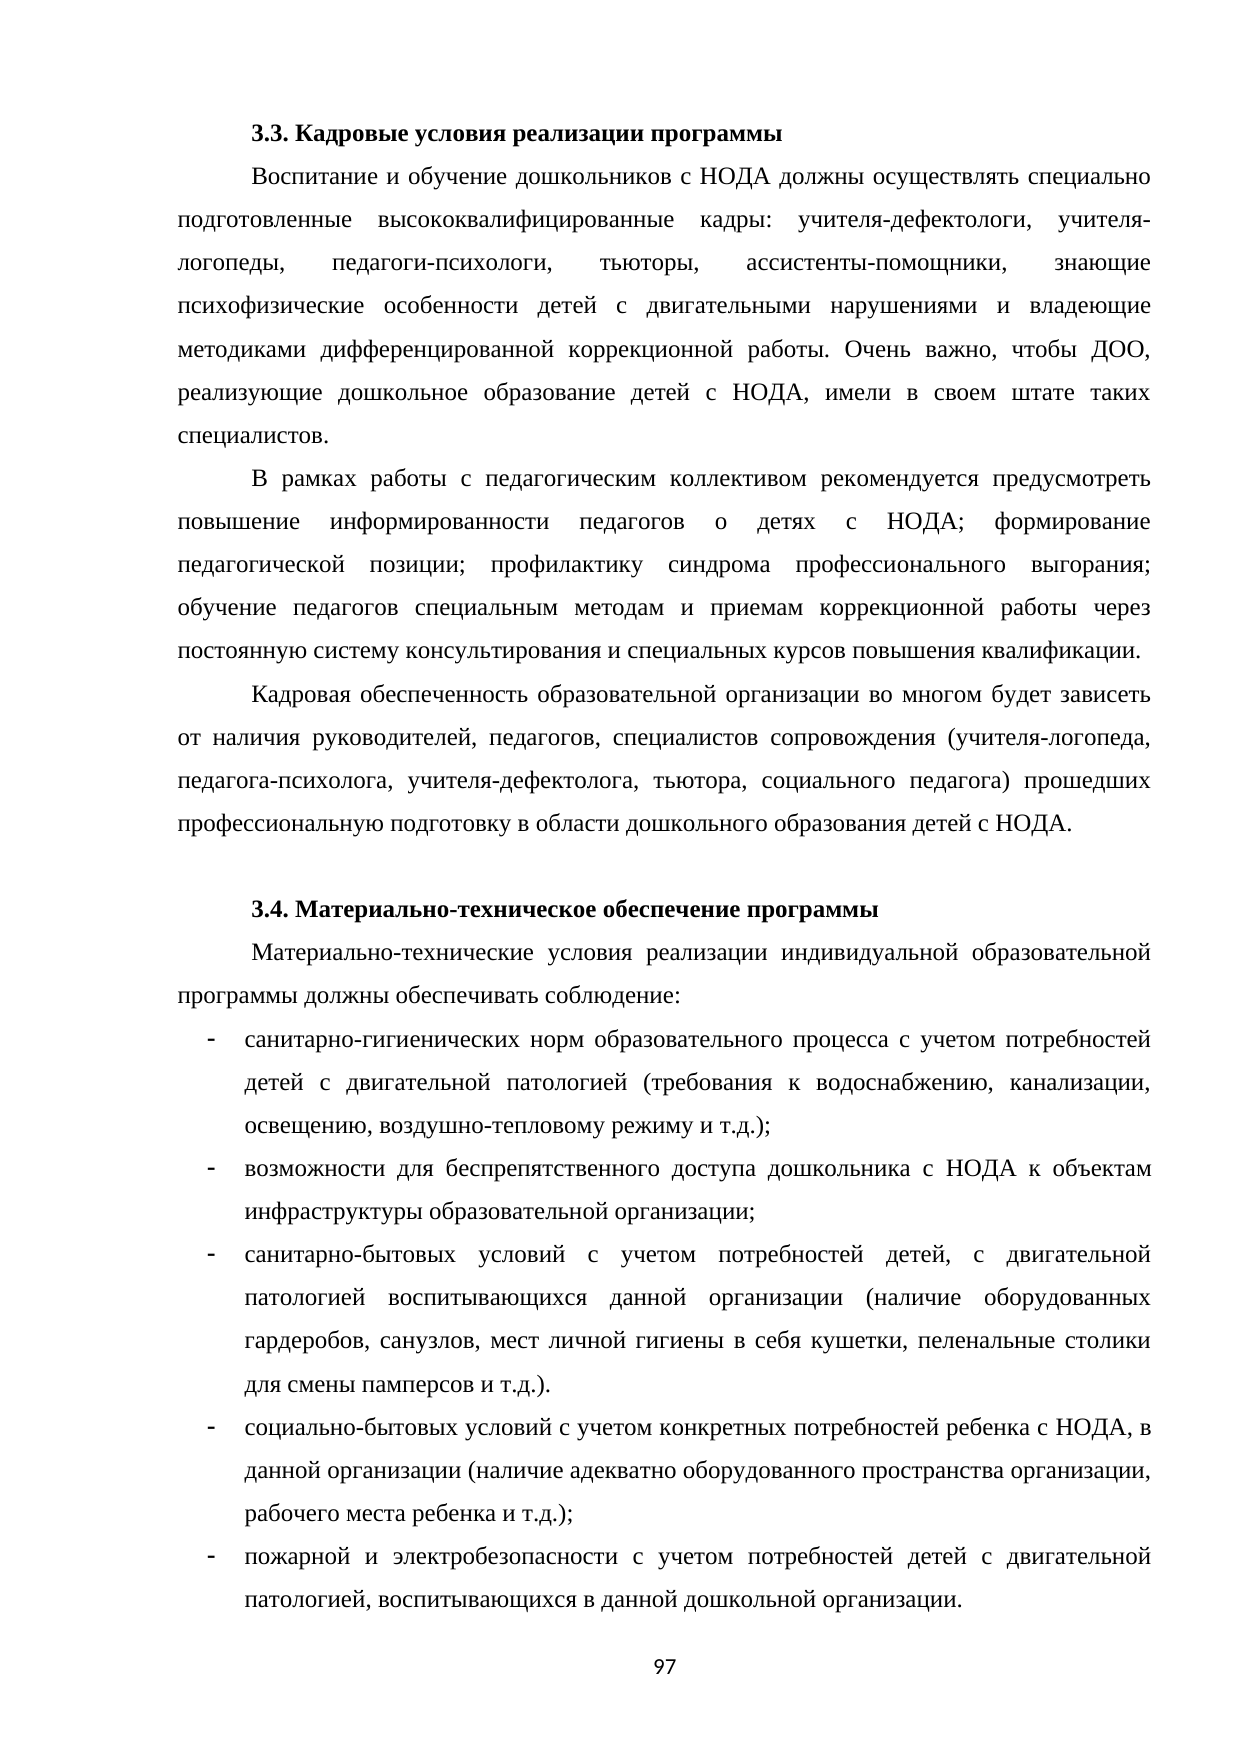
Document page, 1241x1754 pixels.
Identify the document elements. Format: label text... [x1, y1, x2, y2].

text Материально-технические условия реализации индивидуальной образовательной программы должны обеспечивать соблюдение: [177, 937, 1152, 1009]
list санитарно-бытовых условий с учетом потребностей детей, с двигательной патологией воспитывающихся данной организации (наличие оборудованных гардеробов, санузлов, мест личной гигиены в себя кушетки, пеленальные столики для смены памперсов и т.д.). [207, 1239, 1152, 1397]
text 3.4. Материально-техническое обеспечение программы [177, 894, 1152, 923]
text Воспитание и обучение дошкольников с НОДА должны осуществлять специально подготовленные высококвалифицированные кадры: учителя-дефектологи, учителя-логопеды, педагоги-психологи, тьюторы, ассистенты-помощники, знающие психофизические особенности детей с двигательными нарушениями и владеющие методиками дифференцированной коррекционной работы. Очень важно, чтобы ДОО, реализующие дошкольное образование детей с НОДА, имели в своем штате таких специалистов. [177, 161, 1152, 449]
list пожарной и электробезопасности с учетом потребностей детей с двигательной патологией, воспитывающихся в данной дошкольной организации. [207, 1541, 1152, 1613]
list возможности для беспрепятственного доступа дошкольника с НОДА к объектам инфраструктуры образовательной организации; [207, 1153, 1152, 1225]
list социально-бытовых условий с учетом конкретных потребностей ребенка с НОДА, в данной организации (наличие адекватно оборудованного пространства организации, рабочего места ребенка и т.д.); [207, 1412, 1152, 1527]
text 3.3. Кадровые условия реализации программы [177, 118, 1152, 147]
text В рамках работы с педагогическим коллективом рекомендуется предусмотреть повышение информированности педагогов о детях с НОДА; формирование педагогической позиции; профилактику синдрома профессионального выгорания; обучение педагогов специальным методам и приемам коррекционной работы через постоянную систему консультирования и специальных курсов повышения квалификации. [177, 463, 1152, 664]
list санитарно-гигиенических норм образовательного процесса с учетом потребностей детей с двигательной патологией (требования к водоснабжению, канализации, освещению, воздушно-тепловому режиму и т.д.); [207, 1024, 1152, 1139]
text Кадровая обеспеченность образовательной организации во многом будет зависеть от наличия руководителей, педагогов, специалистов сопровождения (учителя-логопеда, педагога-психолога, учителя-дефектолога, тьютора, социального педагога) прошедших профессиональную подготовку в области дошкольного образования детей с НОДА. [177, 679, 1152, 837]
